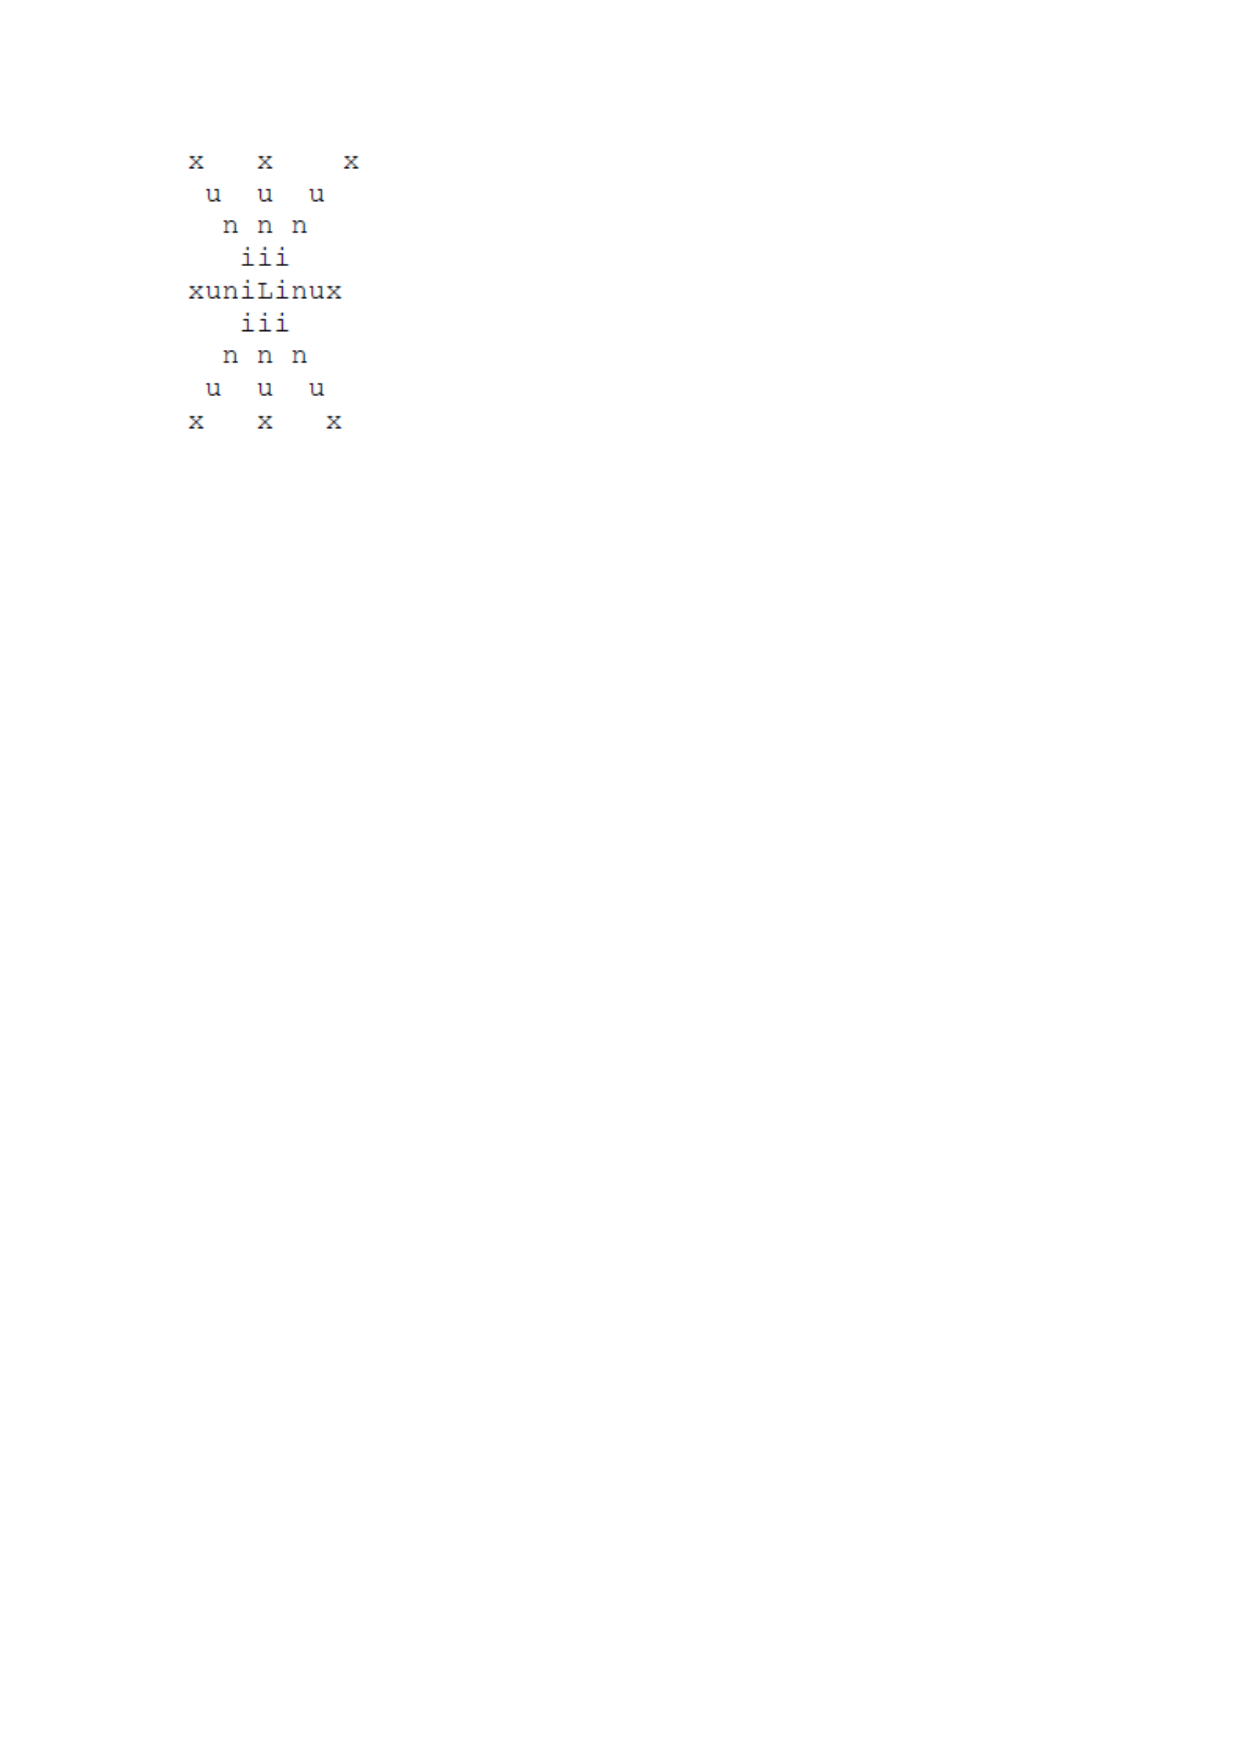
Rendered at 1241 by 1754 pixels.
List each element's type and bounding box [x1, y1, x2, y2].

picture [177, 147, 368, 432]
